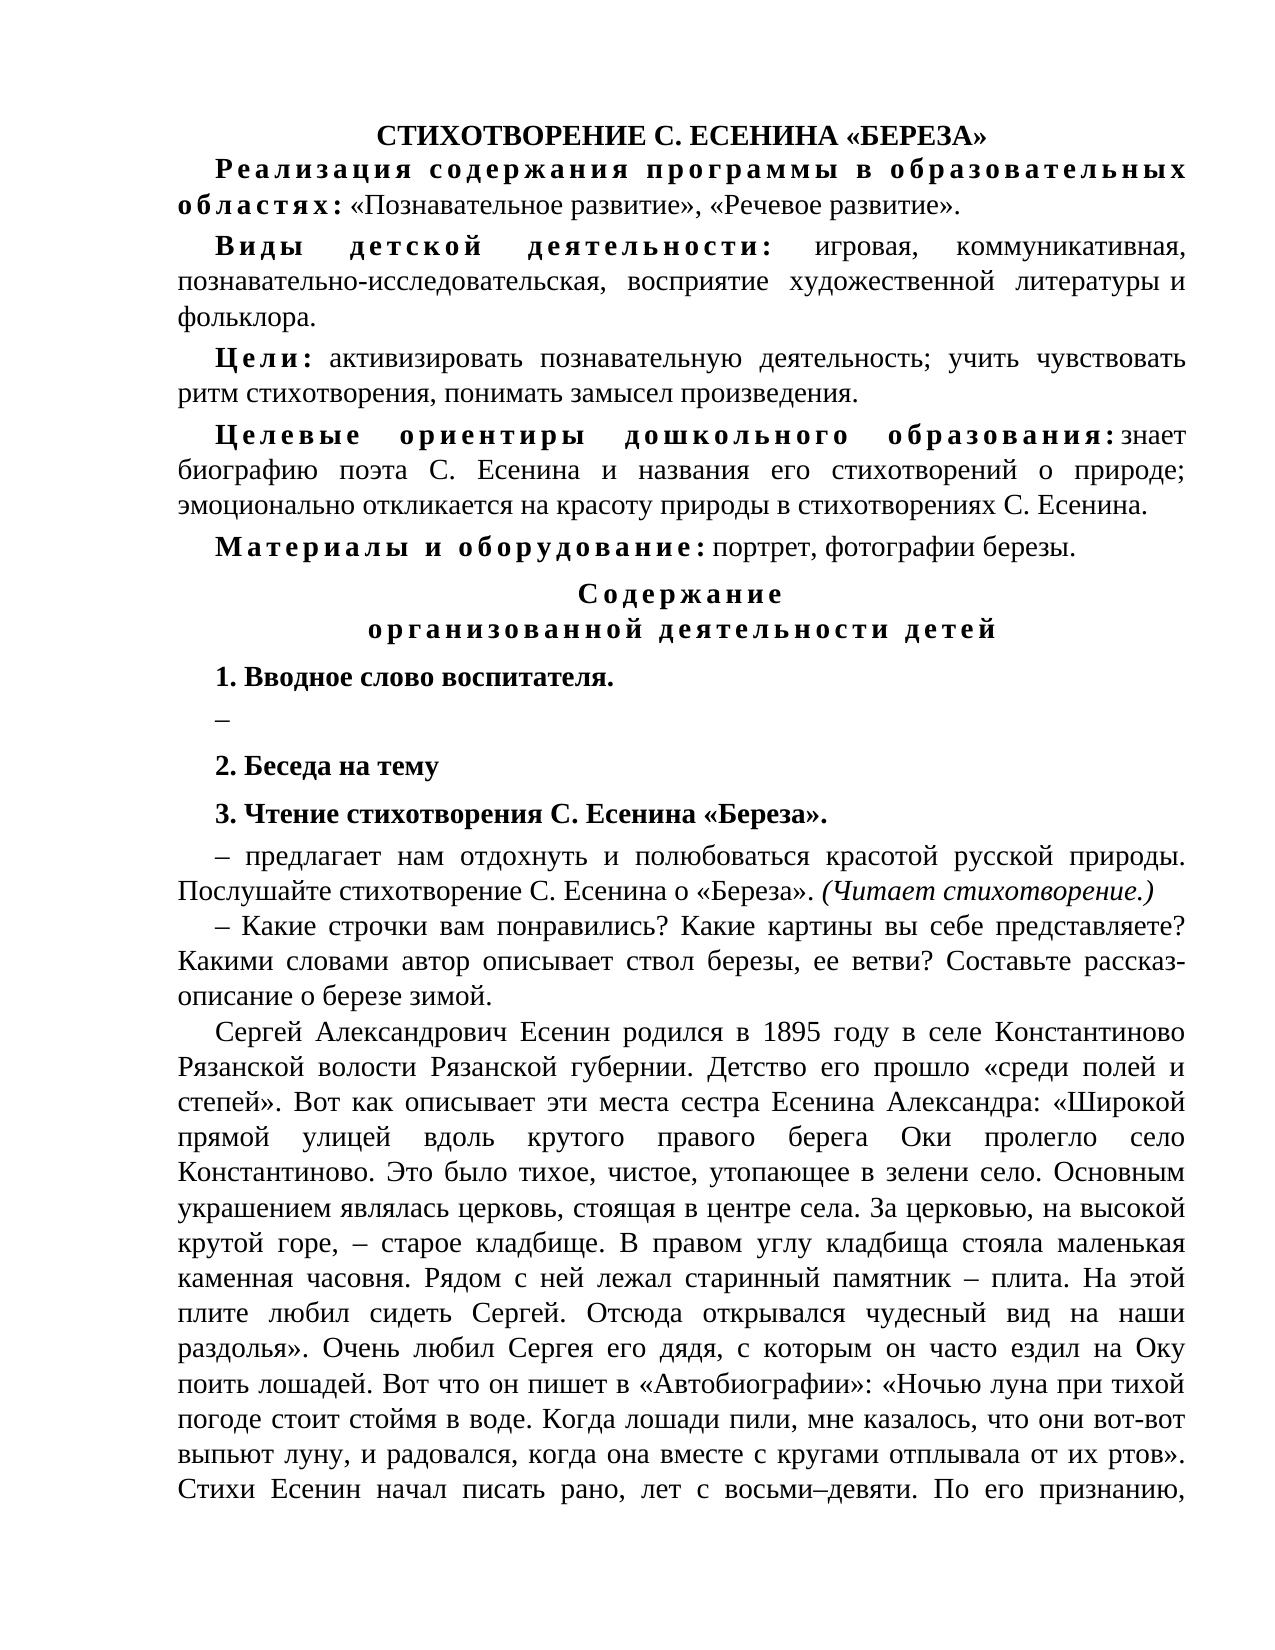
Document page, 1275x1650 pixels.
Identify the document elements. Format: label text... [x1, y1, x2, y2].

text Материалы и оборудование: портрет, фотографии березы. [177, 529, 1186, 562]
text Реализация содержания программы в образовательных областях: «Познавательное развитие», «Речевое развитие». [177, 152, 1186, 220]
text – Какие строчки вам понравились? Какие картины вы себе представляете? Какими словами автор описывает ствол березы, ее ветви? Составьте рассказ-описание о березе зимой. [177, 908, 1186, 1012]
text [177, 1014, 1186, 1505]
text – [177, 701, 1186, 734]
text Содержание организованной деятельности детей [177, 576, 1186, 645]
text 1. Вводное слово воспитателя. [177, 659, 1186, 693]
text 3. Чтение стихотворения С. Есенина «Береза». [177, 796, 1186, 830]
text СТИХОТВОРЕНИЕ С. ЕСЕНИНА «БЕРЕЗА» [177, 118, 1186, 152]
text Цели: активизировать познавательную деятельность; учить чувствовать ритм стихотворения, понимать замысел произведения. [177, 340, 1186, 409]
text 2. Беседа на тему [177, 748, 1186, 782]
text Виды детской деятельности: игровая, коммуникативная, познавательно-исследовательская, восприятие художественной литературы и фольклора. [177, 228, 1186, 332]
text – предлагает нам отдохнуть и полюбоваться красотой русской природы. Послушайте стихотворение С. Есенина о «Береза». (Читает стихотворение.) [177, 838, 1186, 906]
text Целевые ориентиры дошкольного образования:знает биографию поэта С. Есенина и названия его стихотворений о природе; эмоционально откликается на красоту природы в стихотворениях С. Есенина. [177, 417, 1186, 521]
